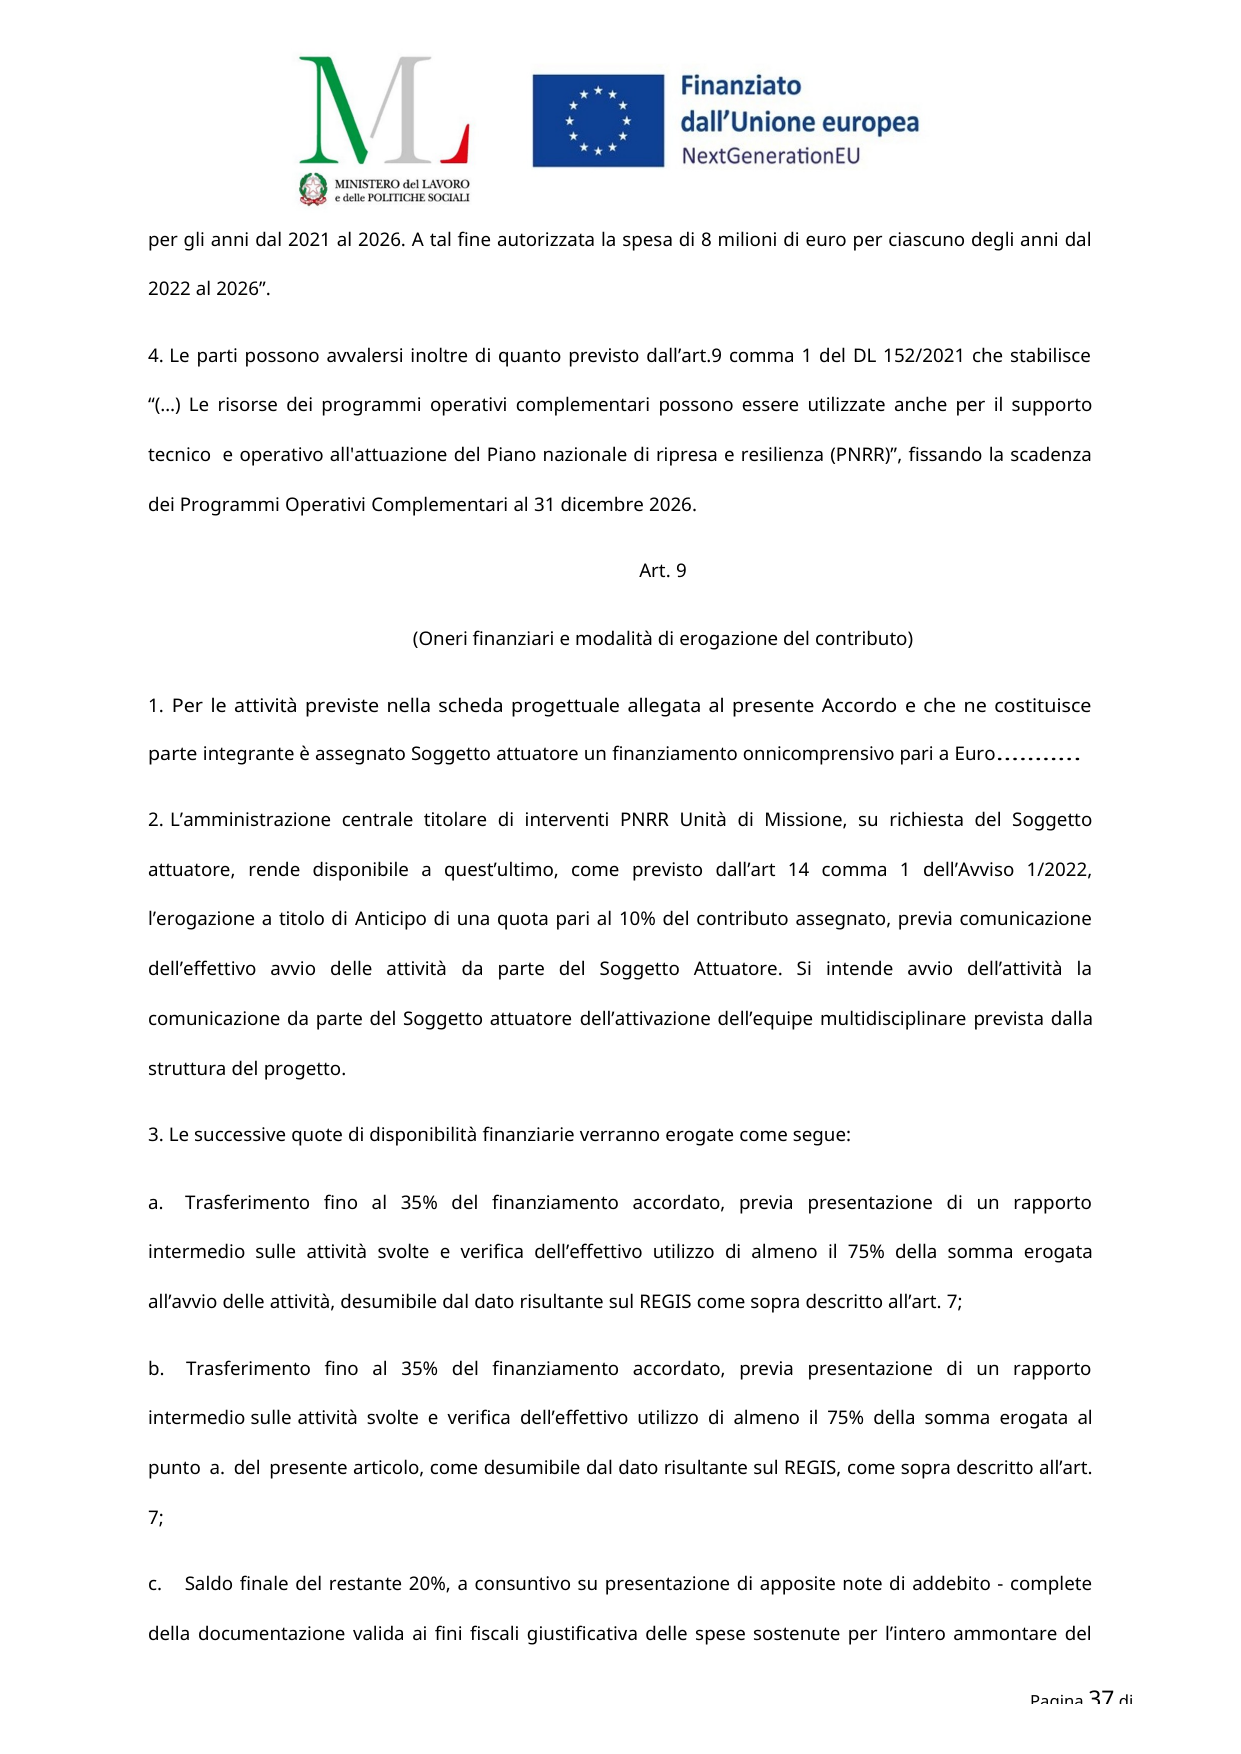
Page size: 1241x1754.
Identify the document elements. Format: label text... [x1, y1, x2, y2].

text (Oneri finanziari e modalità di erogazione del contributo) [148, 625, 1178, 651]
picture [291, 24, 1000, 213]
list Le successive quote di disponibilità finanziarie verranno erogate come segue: [148, 1122, 1178, 1147]
list Trasferimento fino al 35% del finanziamento accordato, previa presentazione di un rapporto intermedio sulle attività svolte e verifica dell’effettivo utilizzo di almeno il 75% della somma erogata al punto a. del presente articolo, come desumibile dal dato risultante sul REGIS, come sopra descritto all’art. 7; [148, 1355, 1093, 1529]
text per gli anni dal 2021 al 2026. A tal fine autorizzata la spesa di 8 milioni di euro per ciascuno degli anni dal 2022 al 2026”. [148, 226, 1093, 301]
text Art. 9 [148, 558, 1178, 583]
list Per le attività previste nella scheda progettuale allegata al presente Accordo e che ne costituisce parte integrante è assegnato Soggetto attuatore un finanziamento onnicomprensivo pari a Euro……….. [148, 693, 1093, 766]
list Trasferimento fino al 35% del finanziamento accordato, previa presentazione di un rapporto intermedio sulle attività svolte e verifica dell’effettivo utilizzo di almeno il 75% della somma erogata all’avvio delle attività, desumibile dal dato risultante sul REGIS come sopra descritto all’art. 7; [148, 1189, 1093, 1314]
list L’amministrazione centrale titolare di interventi PNRR Unità di Missione, su richiesta del Soggetto attuatore, rende disponibile a quest’ultimo, come previsto dall’art 14 comma 1 dell’Avviso 1/2022, l’erogazione a titolo di Anticipo di una quota pari al 10% del contributo assegnato, previa comunicazione dell’effettivo avvio delle attività da parte del Soggetto Attuatore. Si intende avvio dell’attività la comunicazione da parte del Soggetto attuatore dell’attivazione dell’equipe multidisciplinare prevista dalla struttura del progetto. [148, 806, 1093, 1080]
list Le parti possono avvalersi inoltre di quanto previsto dall’art.9 comma 1 del DL 152/2021 che stabilisce “(…) Le risorse dei programmi operativi complementari possono essere utilizzate anche per il supporto tecnico e operativo all'attuazione del Piano nazionale di ripresa e resilienza (PNRR)”, fissando la scadenza dei Programmi Operativi Complementari al 31 dicembre 2026. [148, 342, 1093, 517]
